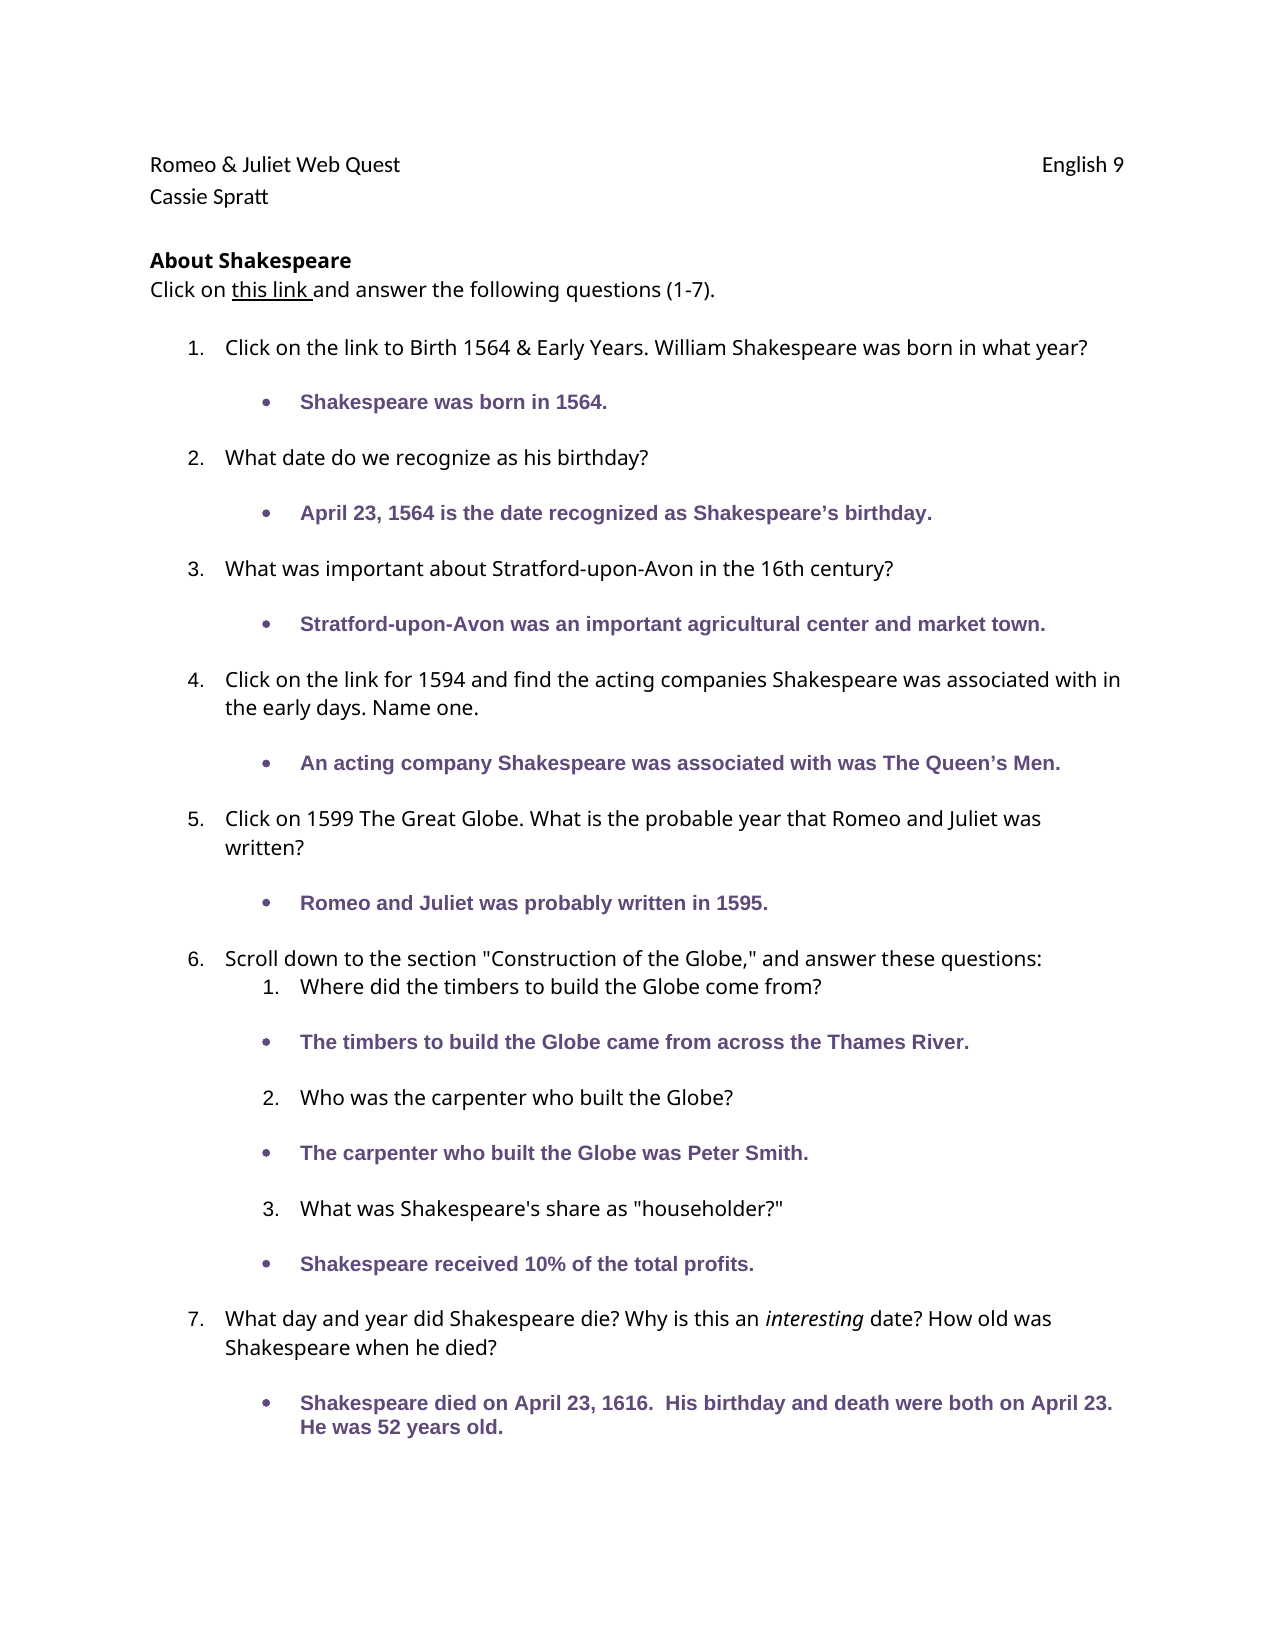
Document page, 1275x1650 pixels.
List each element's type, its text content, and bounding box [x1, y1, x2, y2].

list What day and year did Shakespeare die? Why is this an interesting date? How old was Shakespeare when he died? [187, 1304, 1125, 1361]
text Romeo & Juliet Web Quest English 9 [150, 150, 1125, 178]
text Cassie Spratt [150, 182, 1125, 210]
list Scroll down to the section "Construction of the Globe," and answer these questions: [187, 944, 1125, 972]
list Click on the link for 1594 and find the acting companies Shakespeare was associated with in the early days. Name one. [187, 665, 1125, 722]
list Shakespeare died on April 23, 1616. His birthday and death were both on April 23. He was 52 years old. [262, 1391, 1125, 1439]
list The timbers to build the Globe came from across the Thames River. [262, 1030, 1125, 1054]
list Click on 1599 The Great Globe. What is the probable year that Romeo and Juliet was written? [187, 804, 1125, 861]
list The carpenter who built the Globe was Peter Smith. [262, 1141, 1125, 1164]
list Click on the link to Birth 1564 & Early Years. William Shakespeare was born in what year? [187, 333, 1125, 361]
list Who was the carpenter who built the Globe? [262, 1083, 1125, 1111]
list April 23, 1564 is the date recognized as Shakespeare’s birthday. [262, 501, 1125, 525]
list Where did the timbers to build the Globe come from? [262, 972, 1125, 1001]
list An acting company Shakespeare was associated with was The Queen’s Men. [262, 751, 1125, 775]
list Stratford-upon-Avon was an important agricultural center and market town. [262, 612, 1125, 636]
text About Shakespeare Click on this link and answer the following questions (1-7). [150, 247, 1125, 303]
list What was important about Stratford-upon-Avon in the 16th century? [187, 554, 1125, 583]
list Shakespeare was born in 1564. [262, 390, 1125, 414]
list What date do we recognize as his birthday? [187, 443, 1125, 472]
list What was Shakespeare's share as "householder?" [262, 1194, 1125, 1222]
list Shakespeare received 10% of the total profits. [262, 1251, 1125, 1275]
list Romeo and Juliet was probably written in 1595. [262, 890, 1125, 914]
